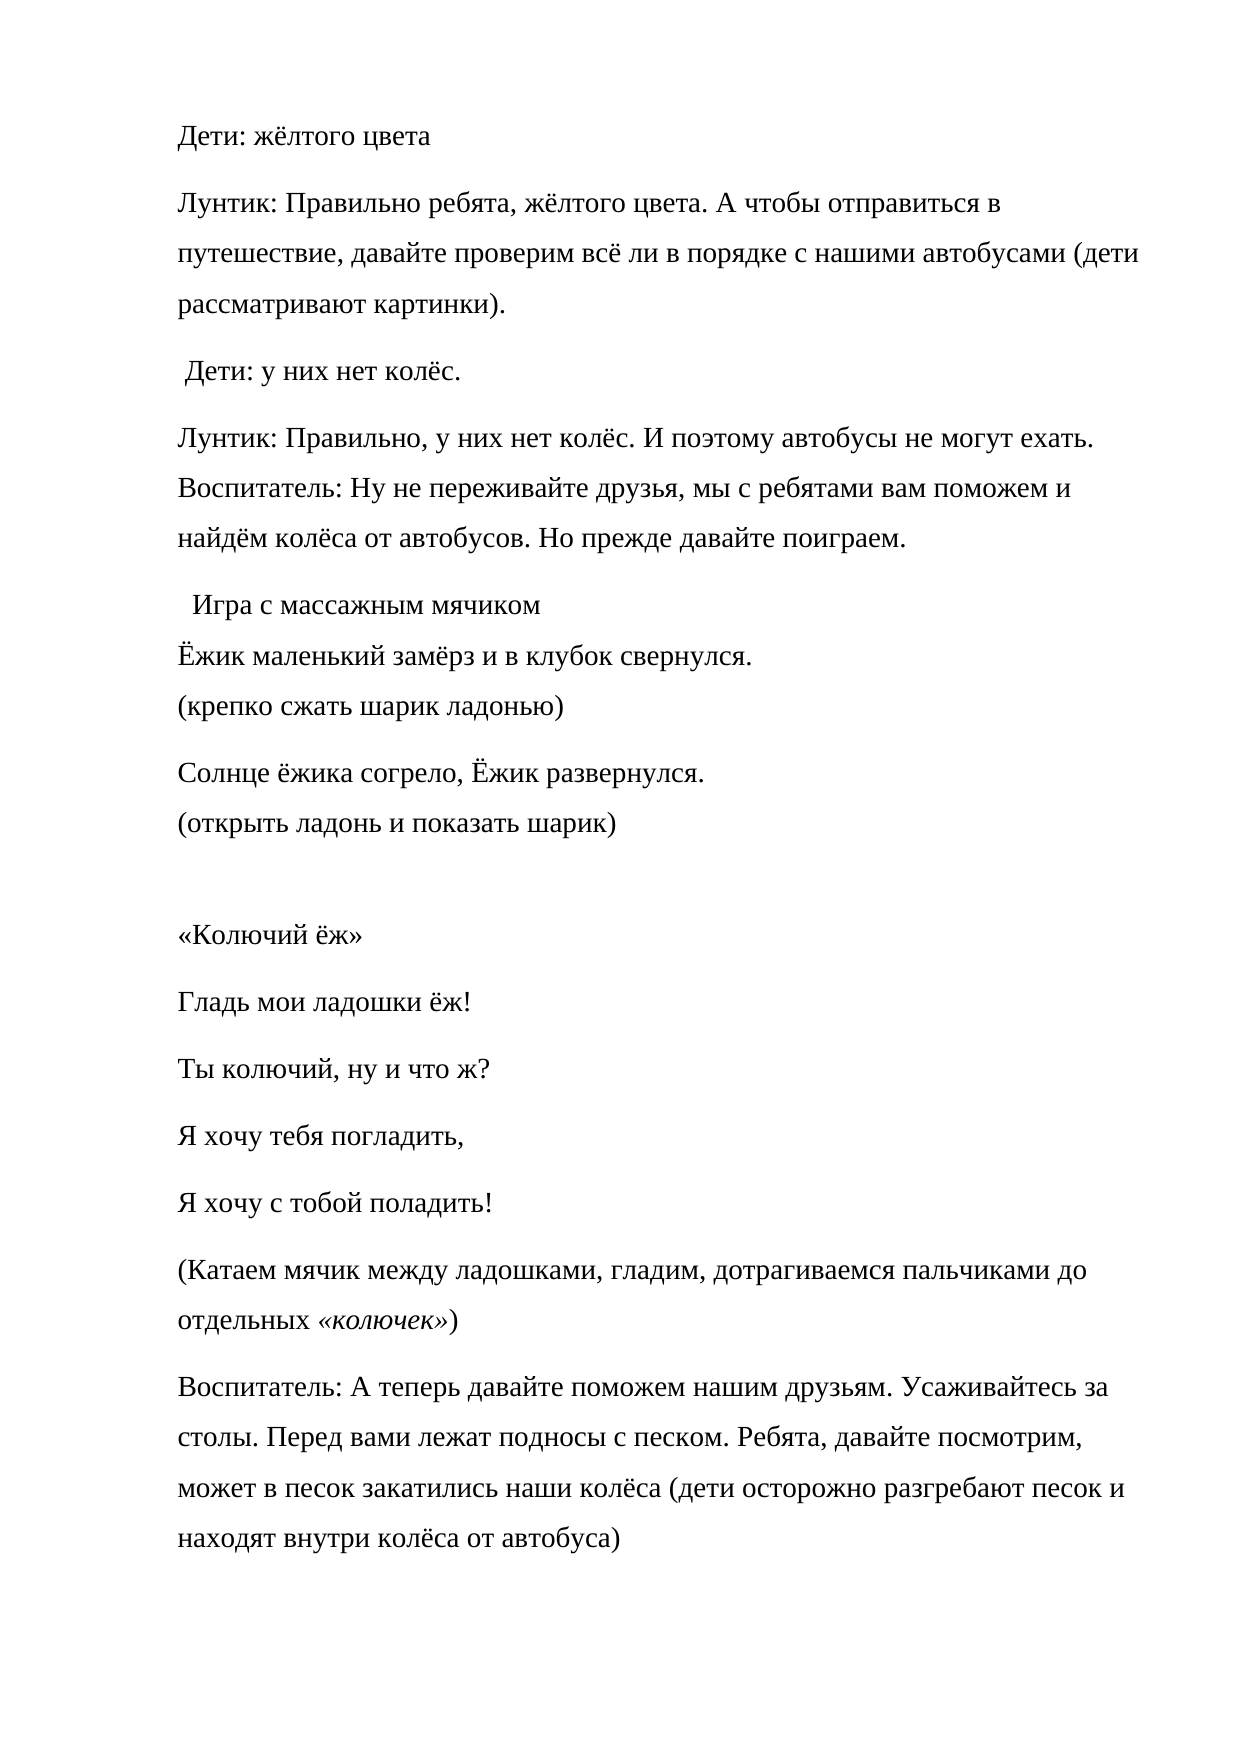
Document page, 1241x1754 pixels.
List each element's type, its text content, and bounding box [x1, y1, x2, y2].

text Лунтик: Правильно ребята, жёлтого цвета. А чтобы отправиться в путешествие, давайте проверим всё ли в порядке с нашими автобусами (дети рассматривают картинки). [177, 185, 1152, 319]
text Гладь мои ладошки ёж! [177, 984, 1152, 1017]
text Воспитатель: А теперь давайте поможем нашим друзьям. Усаживайтесь за столы. Перед вами лежат подносы с песком. Ребята, давайте посмотрим, может в песок закатились наши колёса (дети осторожно разгребают песок и находят внутри колёса от автобуса) [177, 1369, 1152, 1554]
text (Катаем мячик между ладошками, гладим, дотрагиваемся пальчиками до отдельных «колючек») [177, 1252, 1152, 1336]
text Я хочу с тобой поладить! [177, 1185, 1152, 1218]
text Я хочу тебя погладить, [177, 1118, 1152, 1151]
text «Колючий ёж» [177, 872, 1152, 951]
text Дети: у них нет колёс. [177, 353, 1152, 386]
text Солнце ёжика согрело, Ёжик развернулся. (открыть ладонь и показать шарик) [177, 755, 1152, 839]
text Дети: жёлтого цвета [177, 118, 1152, 152]
text Ты колючий, ну и что ж? [177, 1051, 1152, 1084]
text Игра с массажным мячиком Ёжик маленький замёрз и в клубок свернулся. (крепко сжать шарик ладонью) [177, 587, 1152, 721]
text Лунтик: Правильно, у них нет колёс. И поэтому автобусы не могут ехать. Воспитатель: Ну не переживайте друзья, мы с ребятами вам поможем и найдём колёса от автобусов. Но прежде давайте поиграем. [177, 420, 1152, 554]
